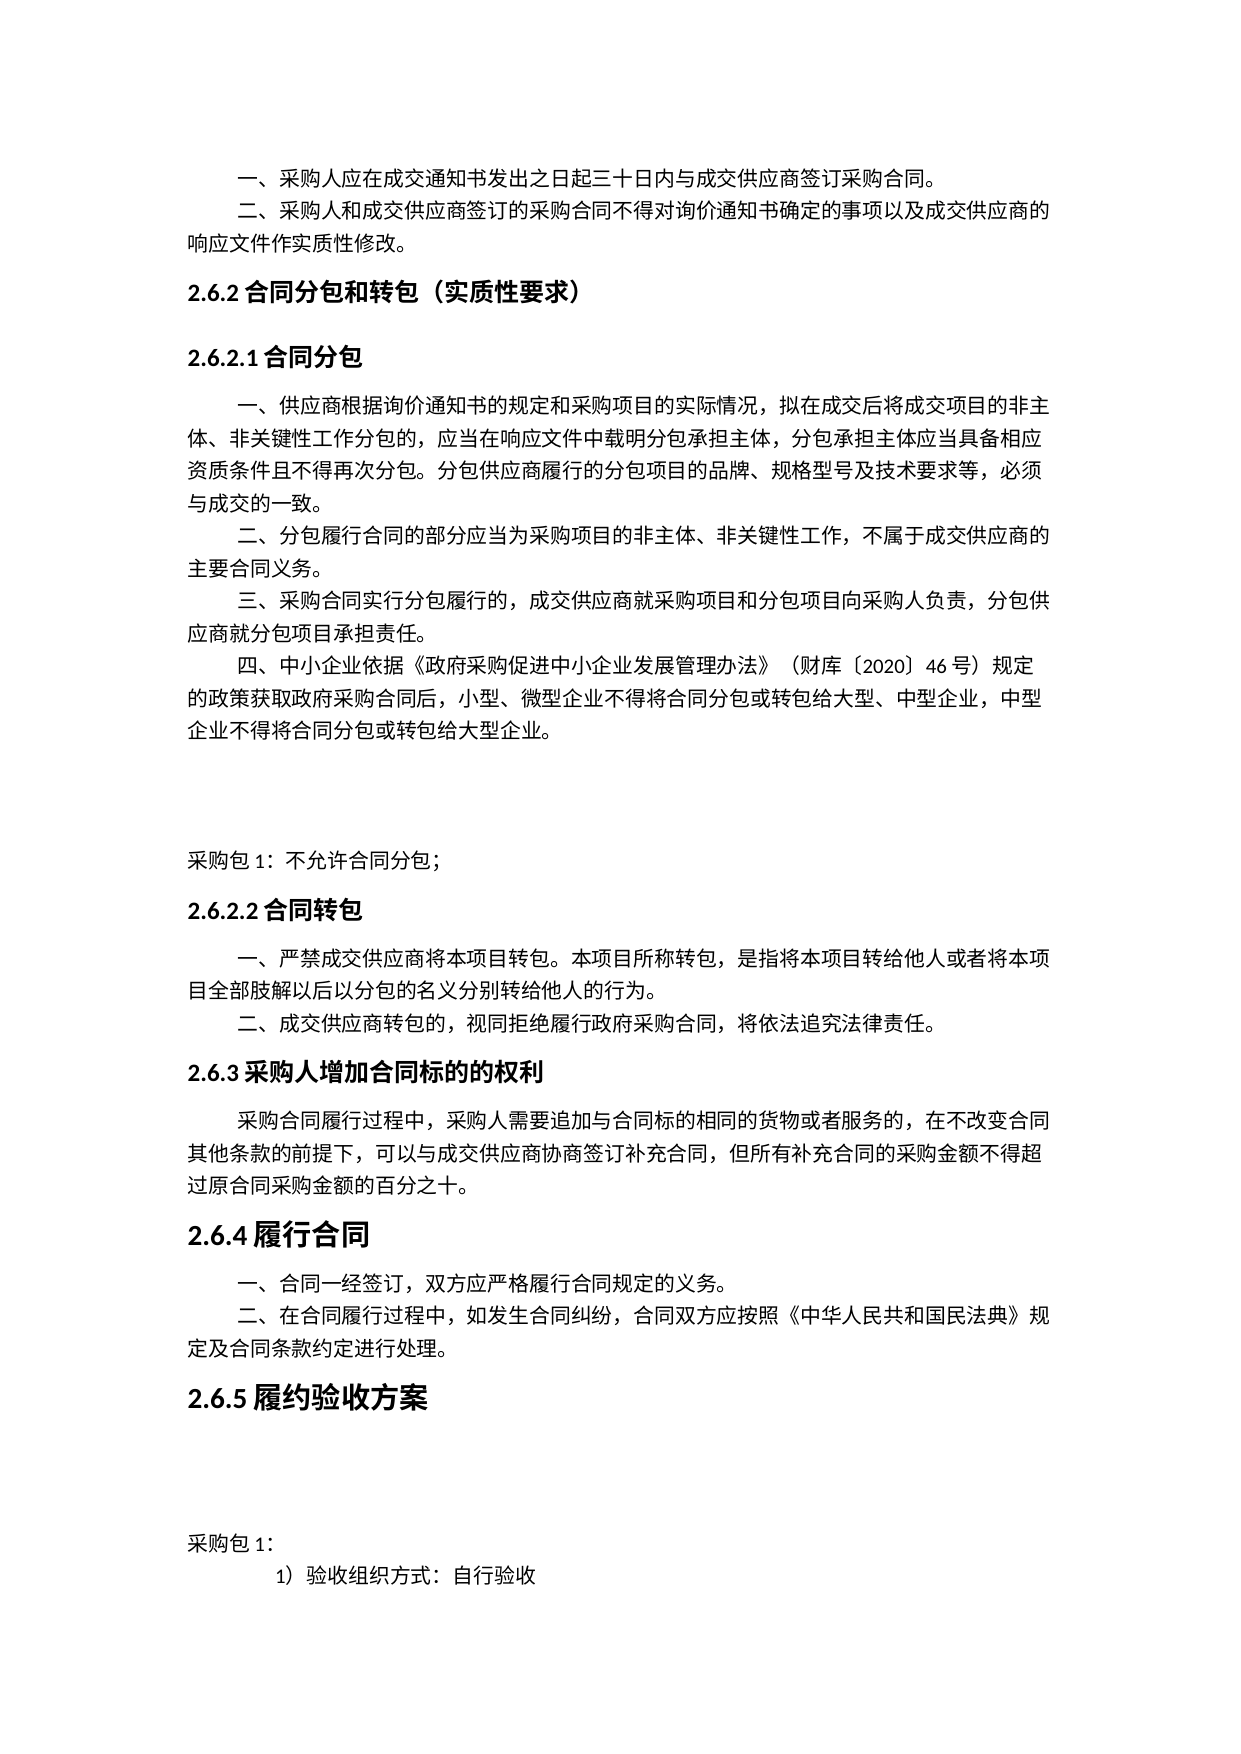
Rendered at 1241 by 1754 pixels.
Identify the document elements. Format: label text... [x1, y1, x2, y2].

text 2.6.3采购人增加合同标的的权利 [187, 1039, 1053, 1104]
text 2.6.4履行合同 [187, 1202, 1053, 1267]
text 采购包1： [187, 1527, 1053, 1559]
text 三、采购合同实行分包履行的，成交供应商就采购项目和分包项目向采购人负责，分包供应商就分包项目承担责任。 [187, 584, 1053, 649]
text 2.6.5履约验收方案 [187, 1364, 1053, 1429]
text 四、中小企业依据《政府采购促进中小企业发展管理办法》（财库〔2020〕46号）规定的政策获取政府采购合同后，小型、微型企业不得将合同分包或转包给大型、中型企业，中型企业不得将合同分包或转包给大型企业。 [187, 649, 1053, 747]
text 2.6.2.2合同转包 [187, 877, 1053, 942]
text 2.6.2合同分包和转包（实质性要求） [187, 259, 1053, 324]
text 采购包1：不允许合同分包； [187, 844, 1053, 877]
text 二、分包履行合同的部分应当为采购项目的非主体、非关键性工作，不属于成交供应商的主要合同义务。 [187, 519, 1053, 584]
text 一、严禁成交供应商将本项目转包。本项目所称转包，是指将本项目转给他人或者将本项目全部肢解以后以分包的名义分别转给他人的行为。 [187, 942, 1053, 1007]
text 1）验收组织方式：自行验收 [187, 1559, 1053, 1592]
text 二、成交供应商转包的，视同拒绝履行政府采购合同，将依法追究法律责任。 [187, 1007, 1053, 1039]
text 2.6.2.1合同分包 [187, 324, 1053, 389]
text 一、供应商根据询价通知书的规定和采购项目的实际情况，拟在成交后将成交项目的非主体、非关键性工作分包的，应当在响应文件中载明分包承担主体，分包承担主体应当具备相应资质条件且不得再次分包。分包供应商履行的分包项目的品牌、规格型号及技术要求等，必须与成交的一致。 [187, 389, 1053, 519]
text 二、采购人和成交供应商签订的采购合同不得对询价通知书确定的事项以及成交供应商的响应文件作实质性修改。 [187, 194, 1053, 259]
text 采购合同履行过程中，采购人需要追加与合同标的相同的货物或者服务的，在不改变合同其他条款的前提下，可以与成交供应商协商签订补充合同，但所有补充合同的采购金额不得超过原合同采购金额的百分之十。 [187, 1104, 1053, 1202]
text 一、合同一经签订，双方应严格履行合同规定的义务。 [187, 1267, 1053, 1299]
text 一、采购人应在成交通知书发出之日起三十日内与成交供应商签订采购合同。 [187, 162, 1053, 194]
text 二、在合同履行过程中，如发生合同纠纷，合同双方应按照《中华人民共和国民法典》规定及合同条款约定进行处理。 [187, 1299, 1053, 1364]
